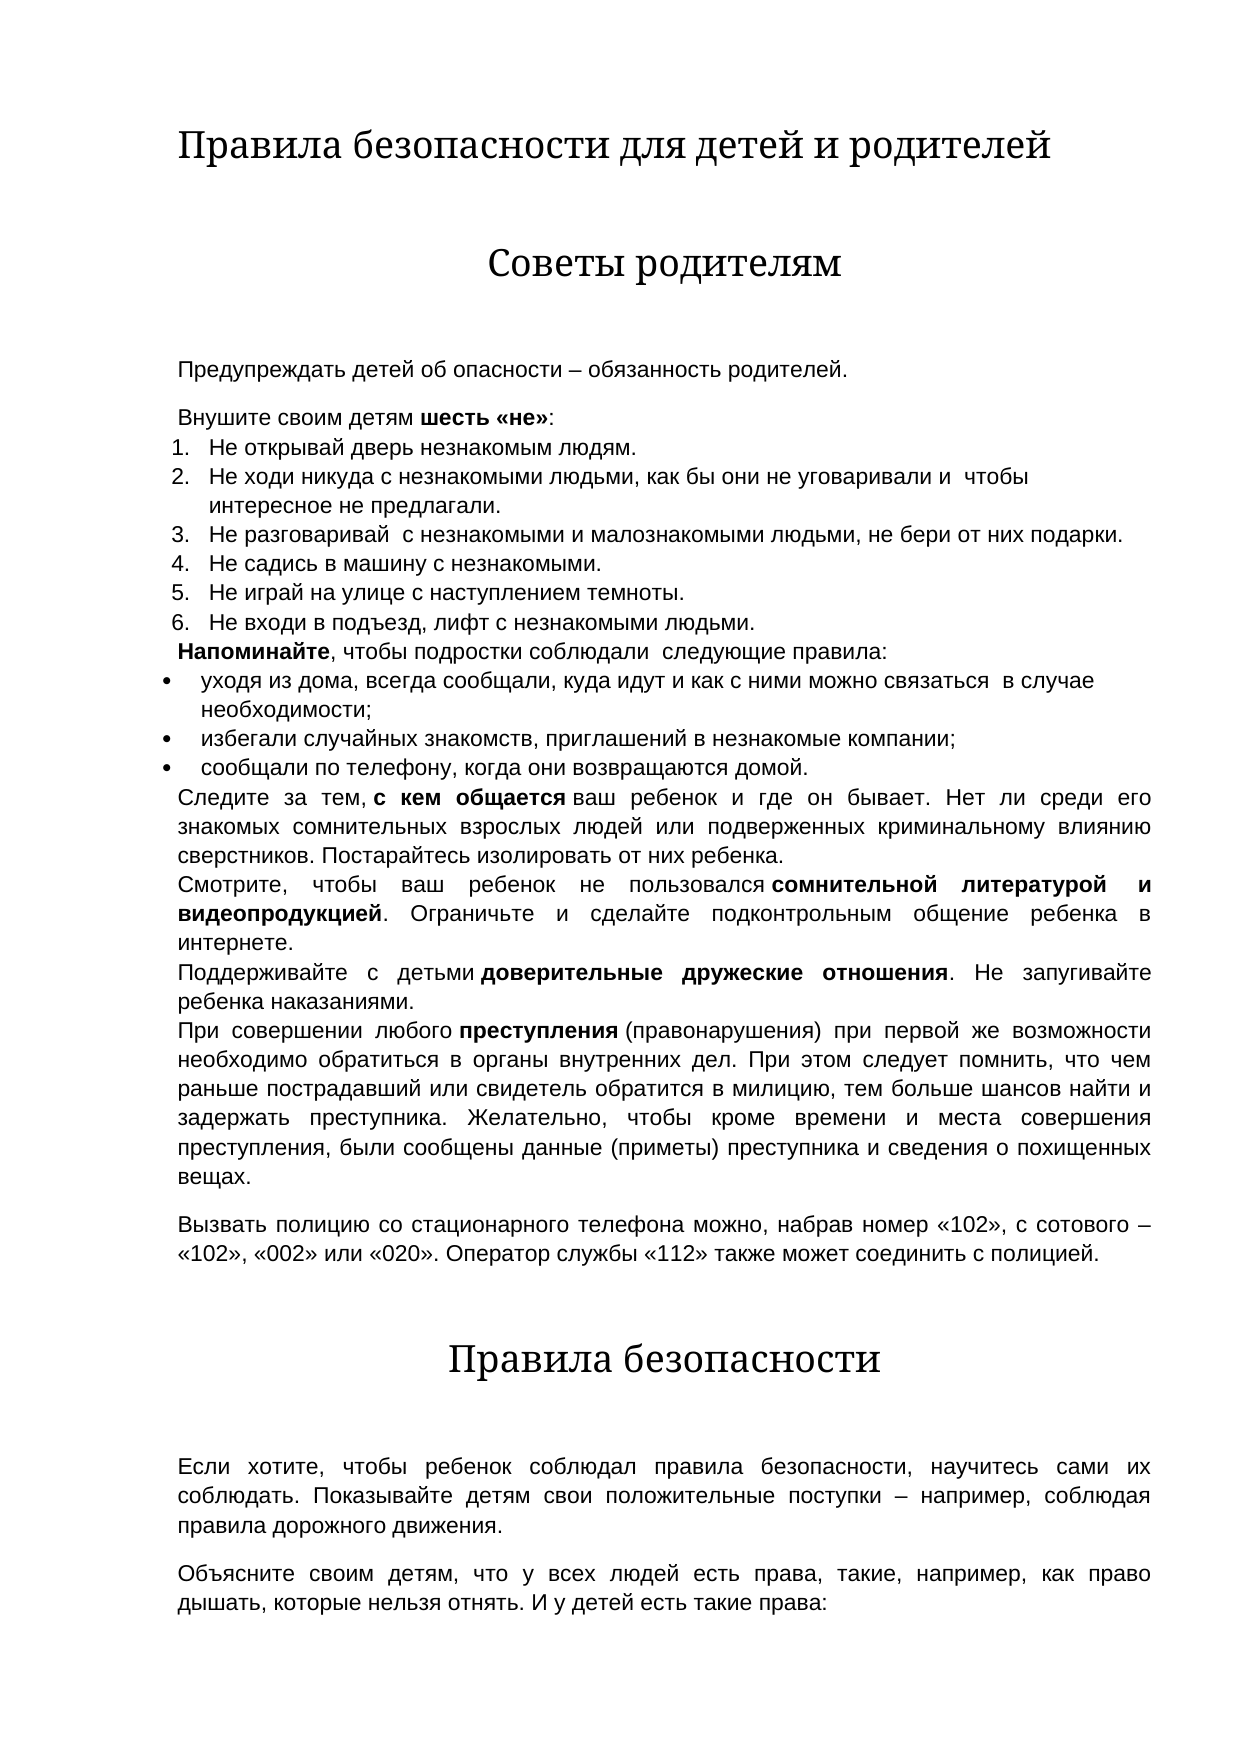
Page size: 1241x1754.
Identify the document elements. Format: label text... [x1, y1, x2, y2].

list Не открывай дверь незнакомым людям. [171, 431, 1152, 460]
subtitle Правила безопасности [177, 1333, 1152, 1384]
text Напоминайте, чтобы подростки соблюдали следующие правила: [177, 635, 1152, 664]
text Объясните своим детям, что у всех людей есть права, такие, например, как право дышать, которые нельзя отнять. И у детей есть такие права: [177, 1557, 1152, 1615]
list Не играй на улице с наступлением темноты. [171, 576, 1152, 606]
text Вызвать полицию со стационарного телефона можно, набрав номер «102», с сотового – «102», «002» или «020». Оператор службы «112» также может соединить с полицией. [177, 1208, 1152, 1266]
list Не ходи никуда с незнакомыми людьми, как бы они не уговаривали и чтобы интересное не предлагали. [171, 460, 1152, 518]
text При совершении любого преступления (правонарушения) при первой же возможности необходимо обратиться в органы внутренних дел. При этом следует помнить, что чем раньше пострадавший или свидетель обратится в милицию, тем больше шансов найти и задержать преступника. Желательно, чтобы кроме времени и места совершения преступления, были сообщены данные (приметы) преступника и сведения о похищенных вещах. [177, 1014, 1152, 1189]
list уходя из дома, всегда сообщали, куда идут и как с ними можно связаться в случае необходимости; [163, 664, 1152, 722]
list избегали случайных знакомств, приглашений в незнакомые компании; [163, 722, 1152, 751]
list сообщали по телефону, когда они возвращаются домой. [163, 751, 1152, 781]
text Смотрите, чтобы ваш ребенок не пользовался сомнительной литературой и видеопродукцией. Ограничьте и сделайте подконтрольным общение ребенка в интернете. [177, 868, 1152, 956]
list Не входи в подъезд, лифт с незнакомыми людьми. [171, 606, 1152, 635]
text Поддерживайте с детьми доверительные дружеские отношения. Не запугивайте ребенка наказаниями. [177, 956, 1152, 1014]
text Если хотите, чтобы ребенок соблюдал правила безопасности, научитесь сами их соблюдать. Показывайте детям свои положительные поступки – например, соблюдая правила дорожного движения. [177, 1450, 1152, 1538]
text Внушите своим детям шесть «не»: [177, 401, 1152, 431]
text Предупреждать детей об опасности – обязанность родителей. [177, 353, 1152, 383]
text Следите за тем, с кем общается ваш ребенок и где он бывает. Нет ли среди его знакомых сомнительных взрослых людей или подверженных криминальному влиянию сверстников. Постарайтесь изолировать от них ребенка. [177, 781, 1152, 868]
text Правила безопасности для детей и родителей [177, 118, 1152, 169]
text Советы родителям [177, 236, 1152, 287]
list Не садись в машину с незнакомыми. [171, 547, 1152, 576]
list Не разговаривай с незнакомыми и малознакомыми людьми, не бери от них подарки. [171, 518, 1152, 547]
